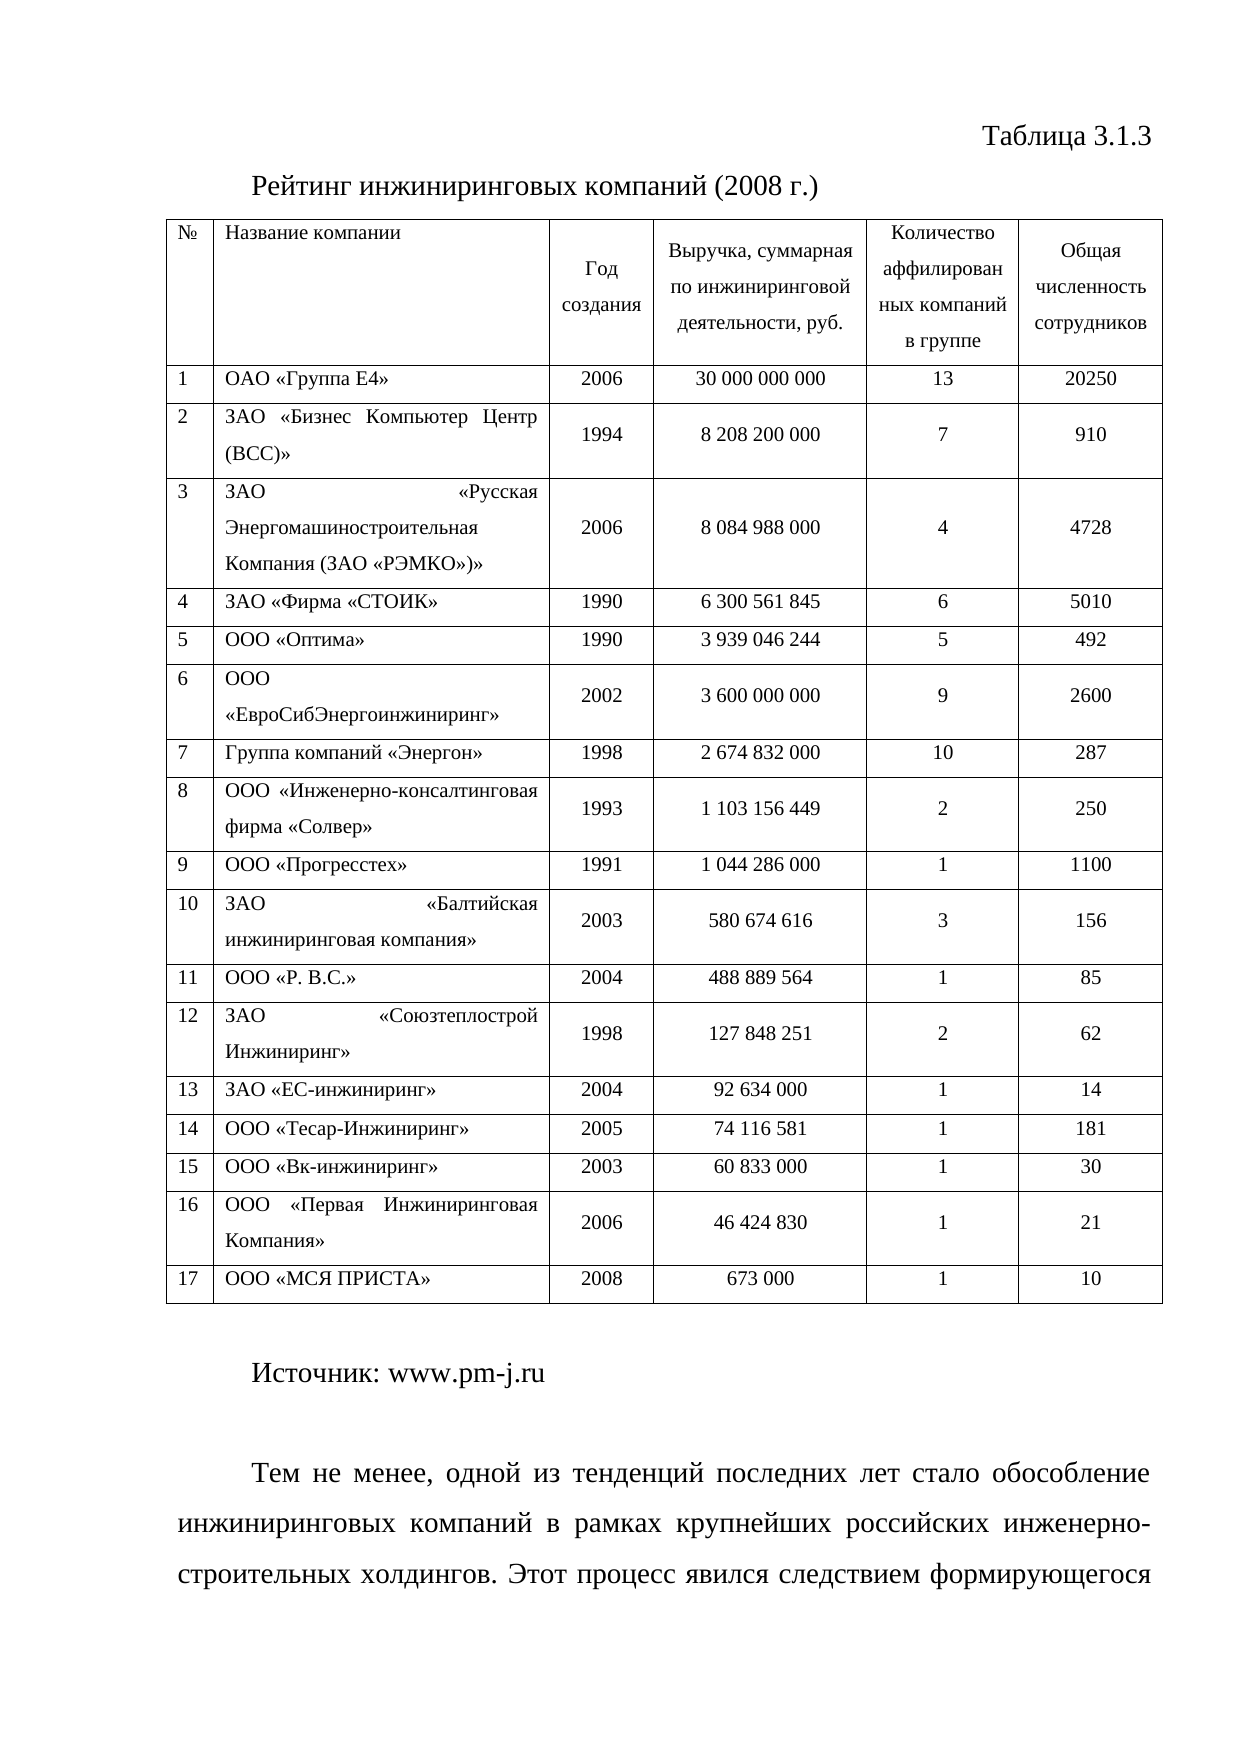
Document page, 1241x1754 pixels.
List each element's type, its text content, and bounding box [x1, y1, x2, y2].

table_cell 14 [1019, 1077, 1162, 1114]
table_cell ЗАО «Союзтеплострой Инжиниринг» [214, 1003, 549, 1076]
table_cell 2006 [550, 1192, 653, 1265]
table_cell 30 [1019, 1154, 1162, 1191]
table_cell ООО «Инженерно-консалтинговая фирма «Солвер» [214, 778, 549, 851]
table_header Год создания [550, 220, 653, 365]
table_cell 287 [1019, 740, 1162, 777]
table_cell Группа компаний «Энергон» [214, 740, 549, 777]
table_cell ЗАО «Балтийская инжиниринговая компания» [214, 890, 549, 964]
table_cell 14 [167, 1115, 213, 1153]
table_cell 8 084 988 000 [654, 479, 866, 588]
table_cell 10 [167, 890, 213, 964]
table_cell ООО «Оптима» [214, 627, 549, 664]
table_cell 1 [867, 1154, 1018, 1191]
table_cell 1 044 286 000 [654, 852, 866, 889]
table_cell 16 [167, 1192, 213, 1265]
table_cell 9 [867, 665, 1018, 739]
table_cell 1 [867, 965, 1018, 1002]
text Источник: www.pm-j.ru [177, 1355, 1152, 1388]
table_cell ЗАО «Русская Энергомашиностроительная Компания (ЗАО «РЭМКО»)» [214, 479, 549, 588]
table_cell 1998 [550, 1003, 653, 1076]
table_cell 580 674 616 [654, 890, 866, 964]
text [177, 1455, 1152, 1589]
table_cell 488 889 564 [654, 965, 866, 1002]
table_cell ЗАО «ЕС-инжиниринг» [214, 1077, 549, 1114]
table_cell 2003 [550, 1154, 653, 1191]
table_cell ООО «Прогресстех» [214, 852, 549, 889]
table_cell 1 [867, 1115, 1018, 1153]
table_cell 4 [867, 479, 1018, 588]
table_cell 8 208 200 000 [654, 404, 866, 478]
table_cell 2 [867, 1003, 1018, 1076]
table_cell 1100 [1019, 852, 1162, 889]
table_cell 2002 [550, 665, 653, 739]
table_cell 4 [167, 589, 213, 626]
table_cell 3 [167, 479, 213, 588]
table_cell 1993 [550, 778, 653, 851]
table_cell 2006 [550, 479, 653, 588]
table_cell 92 634 000 [654, 1077, 866, 1114]
table_cell 1998 [550, 740, 653, 777]
table_cell 10 [1019, 1266, 1162, 1303]
text Рейтинг инжиниринговых компаний (2008 г.) [177, 168, 1152, 202]
table_cell 46 424 830 [654, 1192, 866, 1265]
table_cell 1990 [550, 627, 653, 664]
table_cell 2 [167, 404, 213, 478]
table_cell 2 [867, 778, 1018, 851]
table_cell 492 [1019, 627, 1162, 664]
table_cell 1991 [550, 852, 653, 889]
table_cell 1 [867, 852, 1018, 889]
table_cell 85 [1019, 965, 1162, 1002]
table_header Название компании [214, 220, 549, 365]
table_cell 21 [1019, 1192, 1162, 1265]
table_cell 3 600 000 000 [654, 665, 866, 739]
table_cell 7 [167, 740, 213, 777]
table_cell 6 [167, 665, 213, 739]
table_cell 20250 [1019, 366, 1162, 403]
table_cell 156 [1019, 890, 1162, 964]
table_cell 2008 [550, 1266, 653, 1303]
table_cell 5010 [1019, 589, 1162, 626]
table_cell 6 [867, 589, 1018, 626]
table_cell 9 [167, 852, 213, 889]
table_cell 1 103 156 449 [654, 778, 866, 851]
table_cell 4728 [1019, 479, 1162, 588]
table_cell 2004 [550, 1077, 653, 1114]
table_cell 127 848 251 [654, 1003, 866, 1076]
table_cell 17 [167, 1266, 213, 1303]
table_cell 250 [1019, 778, 1162, 851]
table_cell 2003 [550, 890, 653, 964]
table_header Общая численность сотрудников [1019, 220, 1162, 365]
table_cell 5 [167, 627, 213, 664]
table_cell ООО «Тесар-Инжиниринг» [214, 1115, 549, 1153]
table_cell 60 833 000 [654, 1154, 866, 1191]
table_cell 74 116 581 [654, 1115, 866, 1153]
table_cell ООО «Вк-инжиниринг» [214, 1154, 549, 1191]
table_cell ОАО «Группа Е4» [214, 366, 549, 403]
table_cell 2006 [550, 366, 653, 403]
table_cell 3 939 046 244 [654, 627, 866, 664]
table_cell ЗАО «Фирма «СТОИК» [214, 589, 549, 626]
table_cell 15 [167, 1154, 213, 1191]
table_header Количество аффилированных компаний в группе [867, 220, 1018, 365]
table_cell 1 [867, 1266, 1018, 1303]
table_cell 181 [1019, 1115, 1162, 1153]
table_cell 2004 [550, 965, 653, 1002]
table_header № [167, 220, 213, 365]
table_cell 673 000 [654, 1266, 866, 1303]
table_cell 13 [167, 1077, 213, 1114]
table_cell 1994 [550, 404, 653, 478]
table_cell 1 [867, 1192, 1018, 1265]
table_cell 2600 [1019, 665, 1162, 739]
table_cell 5 [867, 627, 1018, 664]
table_cell 910 [1019, 404, 1162, 478]
table_cell ООО «ЕвроСибЭнергоинжиниринг» [214, 665, 549, 739]
table_cell 8 [167, 778, 213, 851]
table_cell 2 674 832 000 [654, 740, 866, 777]
text Таблица 3.1.3 [177, 118, 1152, 152]
table_cell 12 [167, 1003, 213, 1076]
table_cell 1 [167, 366, 213, 403]
table_cell 1 [867, 1077, 1018, 1114]
table_cell 2005 [550, 1115, 653, 1153]
table_cell 1990 [550, 589, 653, 626]
table_cell 7 [867, 404, 1018, 478]
table_cell 10 [867, 740, 1018, 777]
table_cell ООО «Первая Инжиниринговая Компания» [214, 1192, 549, 1265]
table_cell 3 [867, 890, 1018, 964]
table_cell 62 [1019, 1003, 1162, 1076]
table_header Выручка, суммарная по инжиниринговой деятельности, руб. [654, 220, 866, 365]
table_cell ООО «Р. В.С.» [214, 965, 549, 1002]
table_cell 6 300 561 845 [654, 589, 866, 626]
table_cell ЗАО «Бизнес Компьютер Центр (BCC)» [214, 404, 549, 478]
table_cell 30 000 000 000 [654, 366, 866, 403]
table_cell ООО «МСЯ ПРИСТА» [214, 1266, 549, 1303]
table_cell 11 [167, 965, 213, 1002]
table_cell 13 [867, 366, 1018, 403]
